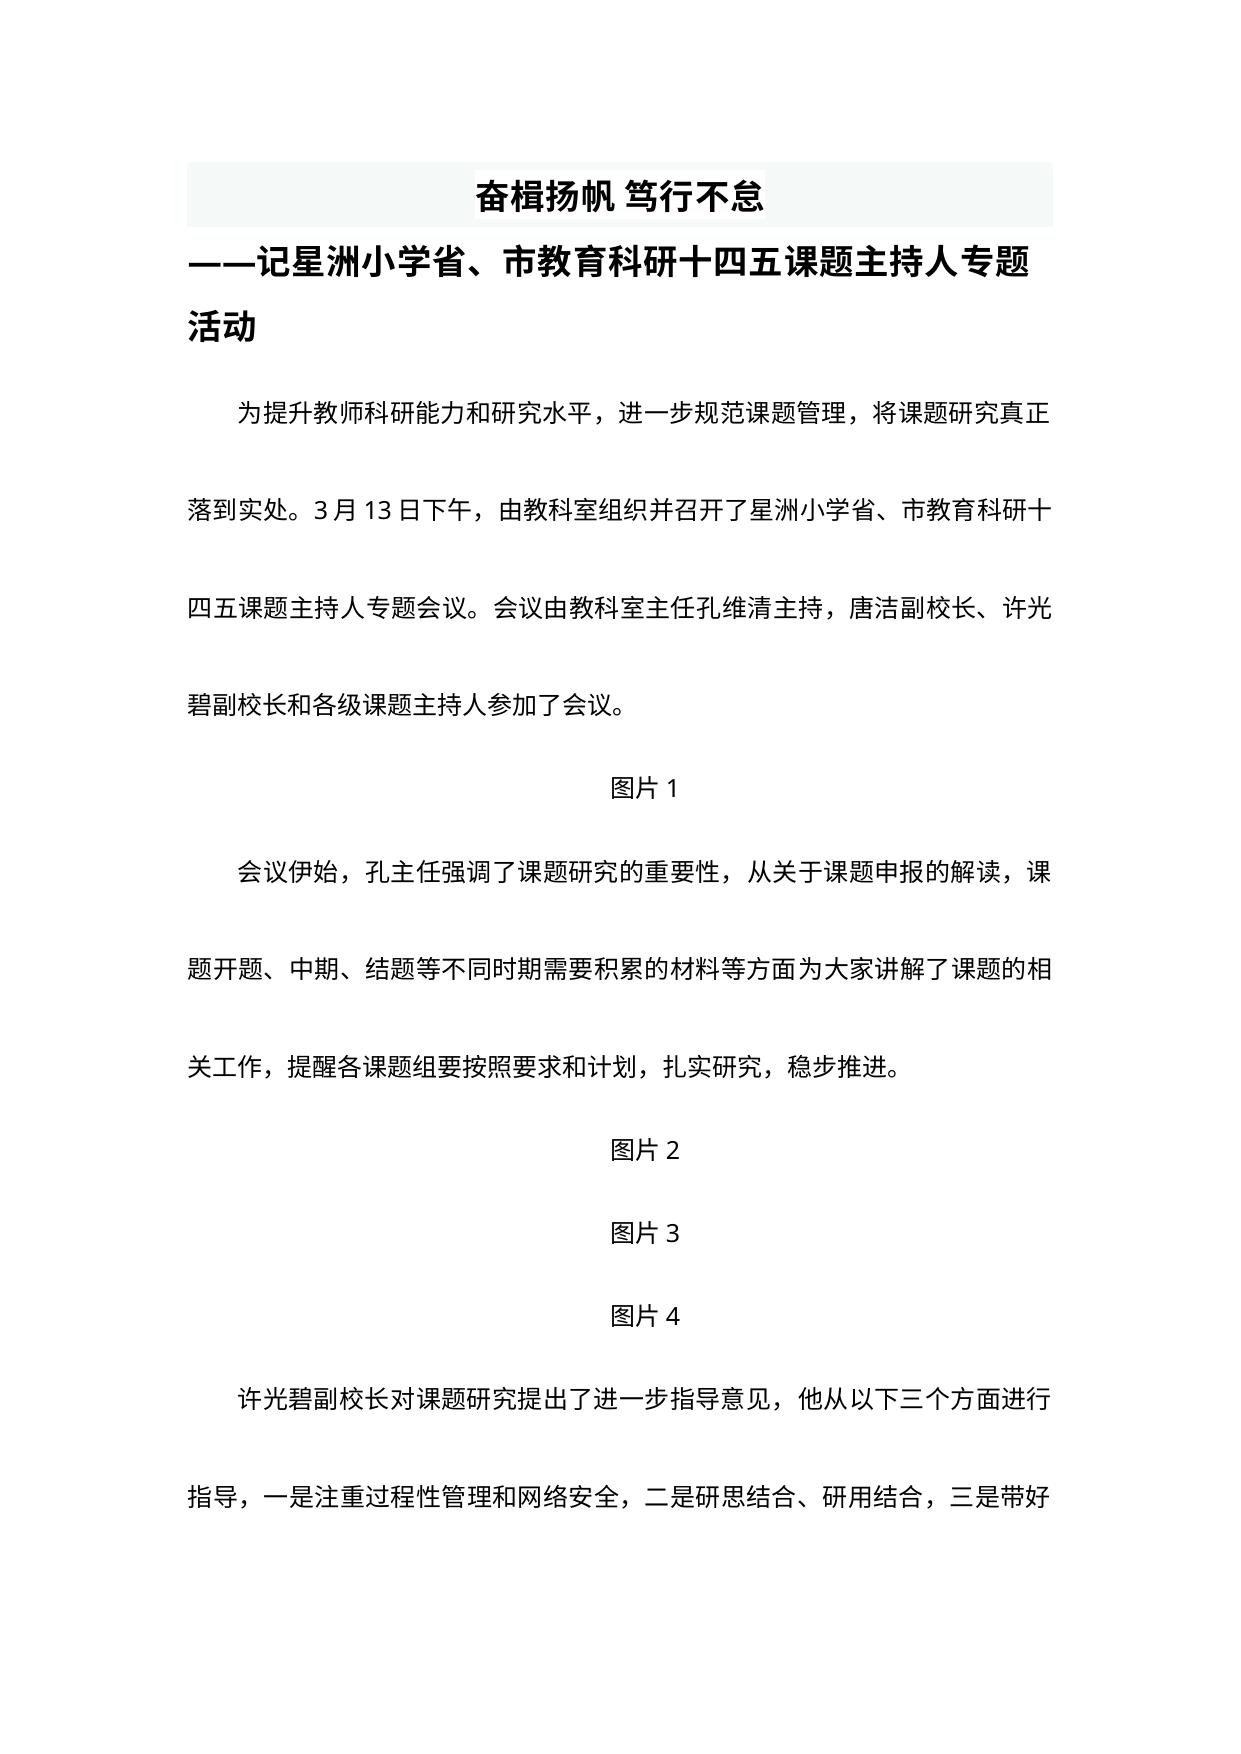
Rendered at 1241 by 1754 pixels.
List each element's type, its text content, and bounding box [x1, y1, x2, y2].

text 图片4 [187, 1282, 1053, 1347]
subtitle ——记星洲小学省、市教育科研十四五课题主持人专题活动 [187, 227, 1053, 357]
text 图片3 [187, 1199, 1053, 1264]
text 为提升教师科研能力和研究水平，进一步规范课题管理，将课题研究真正落到实处。3月13日下午，由教科室组织并召开了星洲小学省、市教育科研十四五课题主持人专题会议。会议由教科室主任孔维清主持，唐洁副校长、许光碧副校长和各级课题主持人参加了会议。 [187, 379, 1053, 736]
text 奋楫扬帆 笃行不怠 [187, 162, 1053, 227]
text 图片2 [187, 1116, 1053, 1181]
text 图片1 [187, 754, 1053, 819]
text 会议伊始，孔主任强调了课题研究的重要性，从关于课题申报的解读，课题开题、中期、结题等不同时期需要积累的材料等方面为大家讲解了课题的相关工作，提醒各课题组要按照要求和计划，扎实研究，稳步推进。 [187, 838, 1053, 1098]
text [187, 1365, 1053, 1528]
